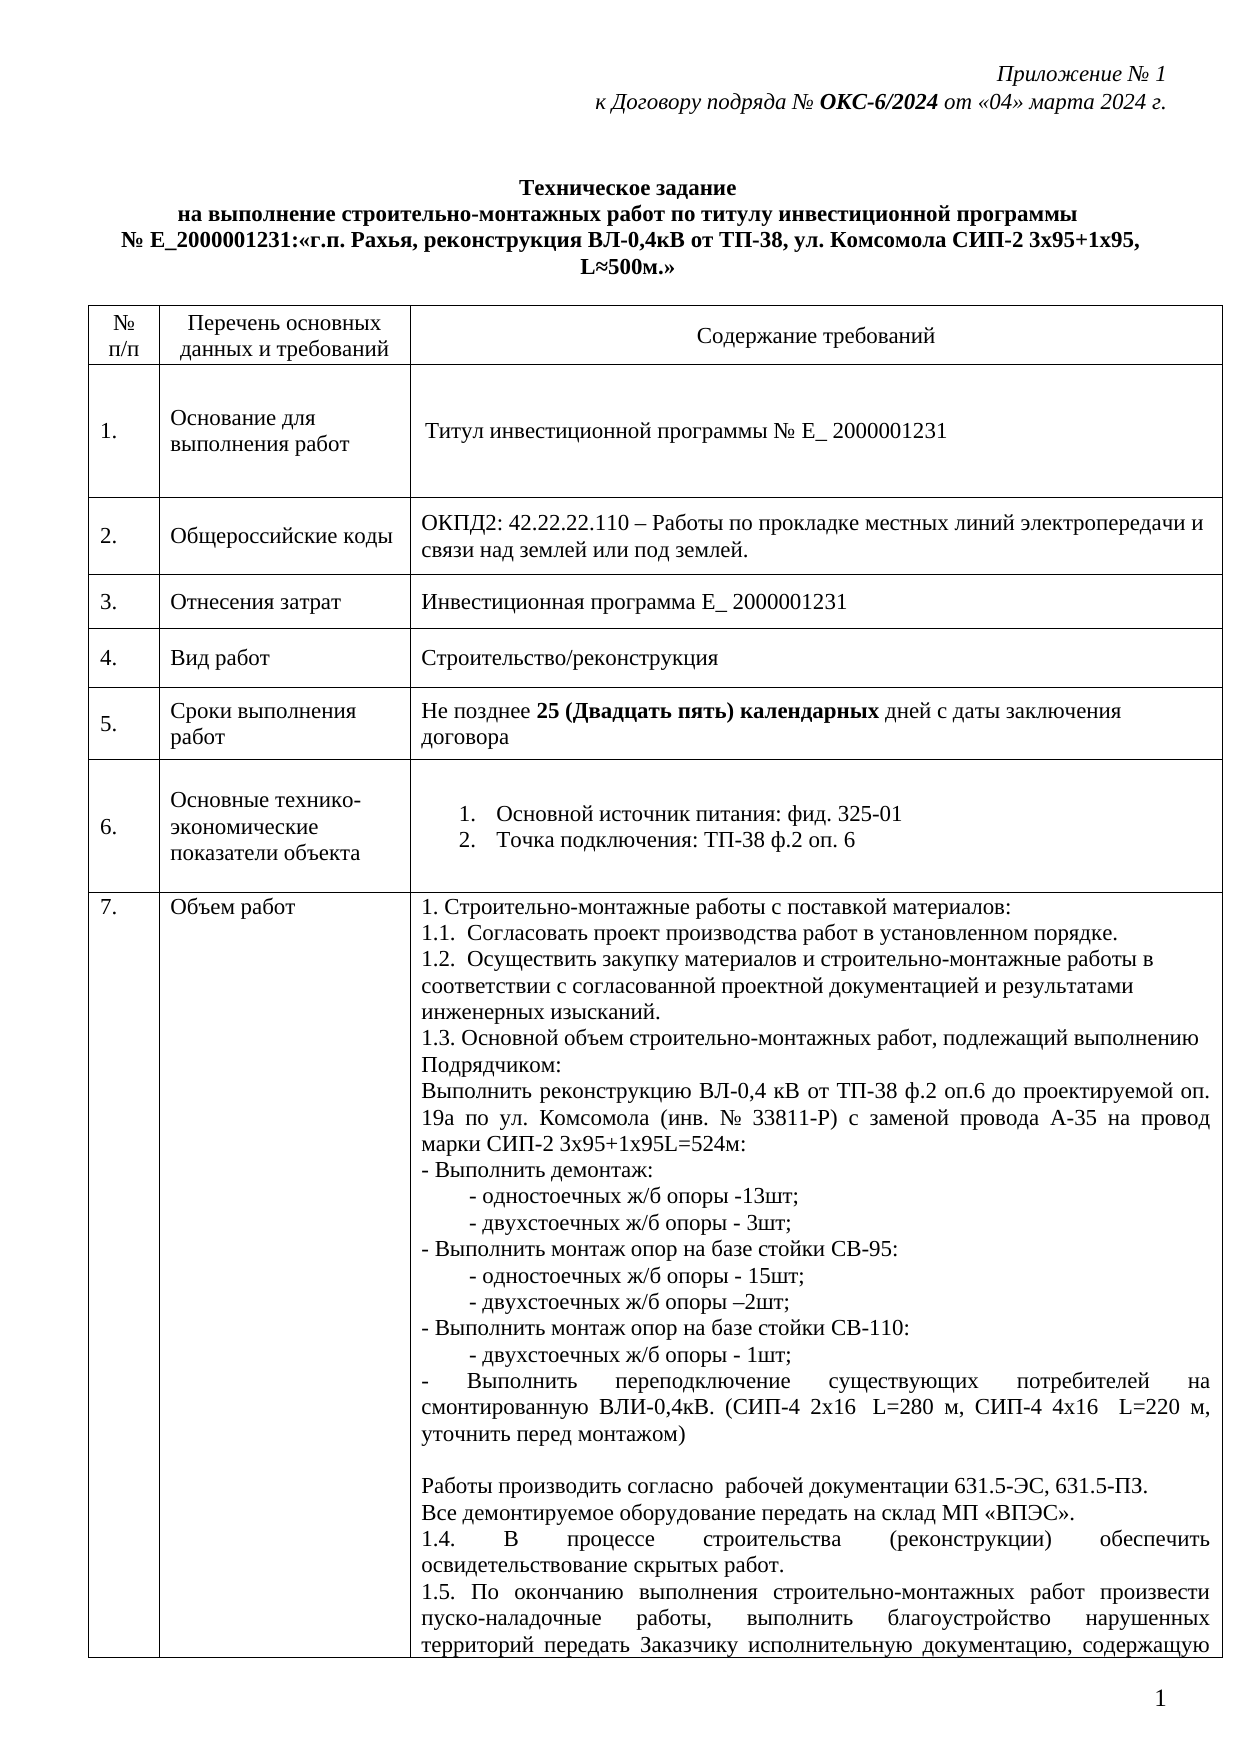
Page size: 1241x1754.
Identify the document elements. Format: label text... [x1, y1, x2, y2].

table_cell Основной источник питания: фид. 325-01 Точка подключения: ТП-38 ф.2 оп. 6 [411, 760, 1222, 892]
table_cell Общероссийские коды [160, 498, 410, 574]
table_header Содержание требований [411, 306, 1222, 364]
text № E_2000001231:«г.п. Рахья, реконструкция ВЛ-0,4кВ от ТП-38, ул. Комсомола СИП-2 3х95+1х95, L≈500м.» [89, 226, 1167, 279]
text Техническое задание [89, 174, 1167, 200]
table_cell 3. [89, 575, 159, 628]
table_cell Отнесения затрат [160, 575, 410, 628]
table_header Перечень основных данных и требований [160, 306, 410, 364]
table_cell Инвестиционная программа E_ 2000001231 [411, 575, 1222, 628]
table_cell Вид работ [160, 629, 410, 686]
table_cell 6. [89, 760, 159, 892]
text на выполнение строительно-монтажных работ по титулу инвестиционной программы [89, 200, 1167, 226]
text к Договору подряда № ОКС-6/2024 от «04» марта 2024 г. [89, 88, 1167, 115]
table_cell Основание для выполнения работ [160, 365, 410, 497]
table_cell 2. [89, 498, 159, 574]
table_cell Строительство/реконструкция [411, 629, 1222, 686]
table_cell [411, 893, 1222, 1657]
table_header № п/п [89, 306, 159, 364]
table_cell Объем работ [160, 893, 410, 1657]
table_cell Основные технико-экономические показатели объекта [160, 760, 410, 892]
table_cell 1. [89, 365, 159, 497]
table_cell Титул инвестиционной программы № E_ 2000001231 [411, 365, 1222, 497]
table_cell ОКПД2: 42.22.22.110 – Работы по прокладке местных линий электропередачи и связи над землей или под землей. [411, 498, 1222, 574]
table_cell 4. [89, 629, 159, 686]
text Приложение № 1 [89, 61, 1167, 87]
table_cell 5. [89, 688, 159, 759]
table_cell Не позднее 25 (Двадцать пять) календарных дней с даты заключения договора [411, 688, 1222, 759]
table_cell 7. [89, 893, 159, 1657]
table_cell Сроки выполнения работ [160, 688, 410, 759]
